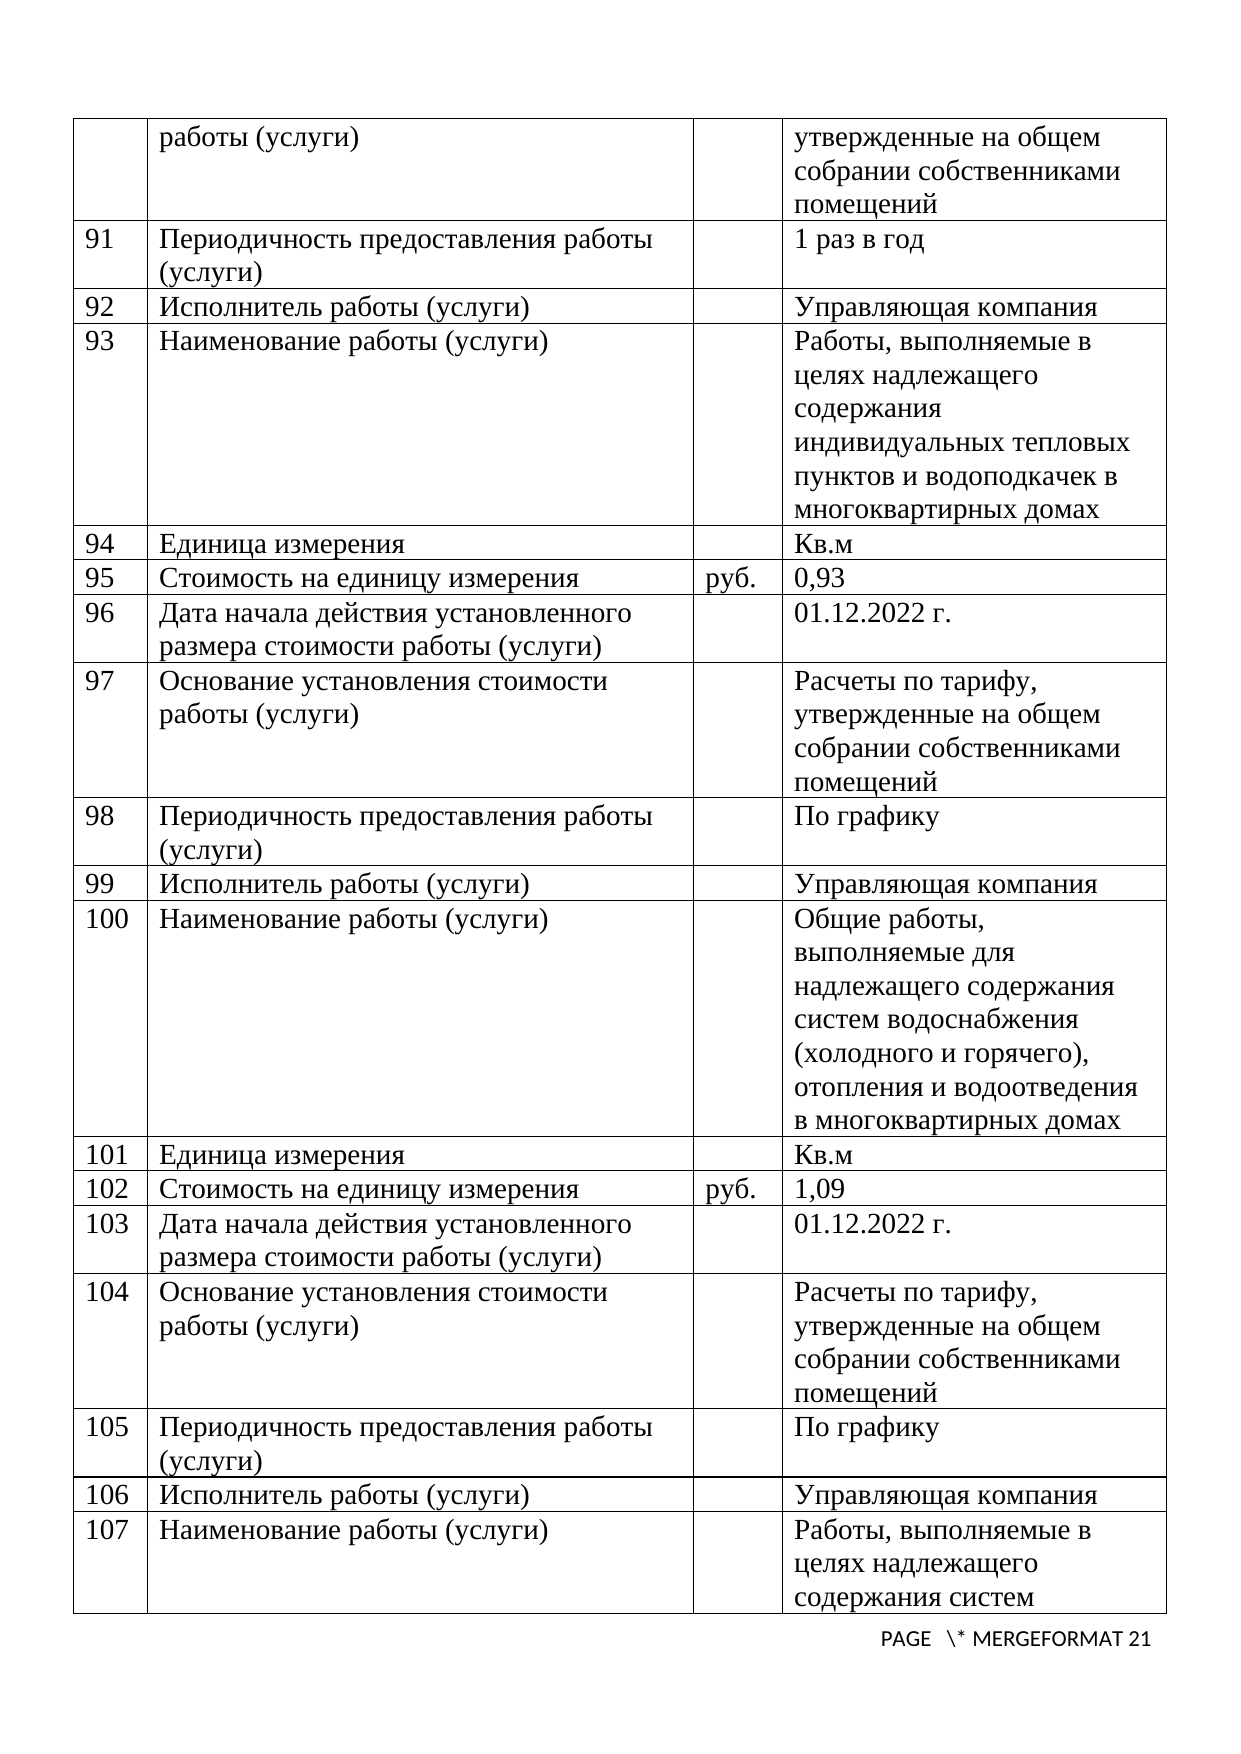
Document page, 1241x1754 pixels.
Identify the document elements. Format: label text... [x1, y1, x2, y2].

table_cell Единица измерения [148, 1137, 693, 1170]
table_cell [694, 324, 782, 525]
table_cell Расчеты по тарифу, утвержденные на общем собрании собственниками помещений [783, 663, 1166, 797]
table_cell [694, 119, 782, 220]
table_cell 105 [74, 1409, 147, 1476]
table_cell [694, 1512, 782, 1613]
table_cell 01.12.2022 г. [783, 595, 1166, 662]
table_cell [694, 1478, 782, 1511]
table_cell Исполнитель работы (услуги) [148, 289, 693, 322]
table_cell [694, 1206, 782, 1273]
table_cell По графику [783, 1409, 1166, 1476]
table_cell 103 [74, 1206, 147, 1273]
table_cell Наименование работы (услуги) [148, 901, 693, 1136]
table_cell [694, 1274, 782, 1408]
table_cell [148, 119, 693, 220]
table_cell 90 [74, 119, 147, 220]
table_cell [694, 663, 782, 797]
table_cell 100 [74, 901, 147, 1136]
table_cell Расчеты по тарифу, утвержденные на общем собрании собственниками помещений [783, 1274, 1166, 1408]
table_cell Работы, выполняемые в целях надлежащего содержания индивидуальных тепловых пунктов и водоподкачек в многоквартирных домах [783, 324, 1166, 525]
table_cell Единица измерения [148, 526, 693, 559]
table_cell 96 [74, 595, 147, 662]
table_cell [783, 1512, 1166, 1613]
table_cell 92 [74, 289, 147, 322]
table_cell 95 [74, 560, 147, 594]
table_cell [694, 221, 782, 288]
table_cell Общие работы, выполняемые для надлежащего содержания систем водоснабжения (холодного и горячего), отопления и водоотведения в многоквартирных домах [783, 901, 1166, 1136]
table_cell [783, 119, 1166, 220]
table_cell [694, 526, 782, 559]
table_cell 1,09 [783, 1171, 1166, 1205]
table_cell По графику [783, 798, 1166, 865]
table_cell 1 раз в год [783, 221, 1166, 288]
table_cell Стоимость на единицу измерения [148, 1171, 693, 1205]
table_cell 01.12.2022 г. [783, 1206, 1166, 1273]
table_cell Наименование работы (услуги) [148, 324, 693, 525]
table_cell Кв.м [783, 526, 1166, 559]
table_cell Основание установления стоимости работы (услуги) [148, 663, 693, 797]
table_cell Управляющая компания [783, 1478, 1166, 1511]
table_cell 107 [74, 1512, 147, 1613]
table_cell 97 [74, 663, 147, 797]
table_cell [694, 798, 782, 865]
table_cell Периодичность предоставления работы (услуги) [148, 221, 693, 288]
table_cell [694, 1137, 782, 1170]
table_cell 91 [74, 221, 147, 288]
table_cell Дата начала действия установленного размера стоимости работы (услуги) [148, 595, 693, 662]
table_cell 0,93 [783, 560, 1166, 594]
table_cell 106 [74, 1478, 147, 1511]
table_cell Периодичность предоставления работы (услуги) [148, 798, 693, 865]
table_cell 94 [74, 526, 147, 559]
table_cell Основание установления стоимости работы (услуги) [148, 1274, 693, 1408]
table_cell Периодичность предоставления работы (услуги) [148, 1409, 693, 1476]
table_cell 104 [74, 1274, 147, 1408]
table_cell 102 [74, 1171, 147, 1205]
table_cell 93 [74, 324, 147, 525]
table_cell [694, 866, 782, 900]
table_cell Стоимость на единицу измерения [148, 560, 693, 594]
table_cell 99 [74, 866, 147, 900]
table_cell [148, 1512, 693, 1613]
table_cell Управляющая компания [783, 289, 1166, 322]
table_cell Исполнитель работы (услуги) [148, 866, 693, 900]
table_cell Кв.м [783, 1137, 1166, 1170]
table_cell Управляющая компания [783, 866, 1166, 900]
table_cell [694, 1409, 782, 1476]
table_cell 101 [74, 1137, 147, 1170]
table_cell руб. [694, 560, 782, 594]
table_cell [694, 289, 782, 322]
table_cell Исполнитель работы (услуги) [148, 1478, 693, 1511]
table_cell 98 [74, 798, 147, 865]
table_cell руб. [694, 1171, 782, 1205]
table_cell Дата начала действия установленного размера стоимости работы (услуги) [148, 1206, 693, 1273]
table_cell [694, 901, 782, 1136]
table_cell [694, 595, 782, 662]
